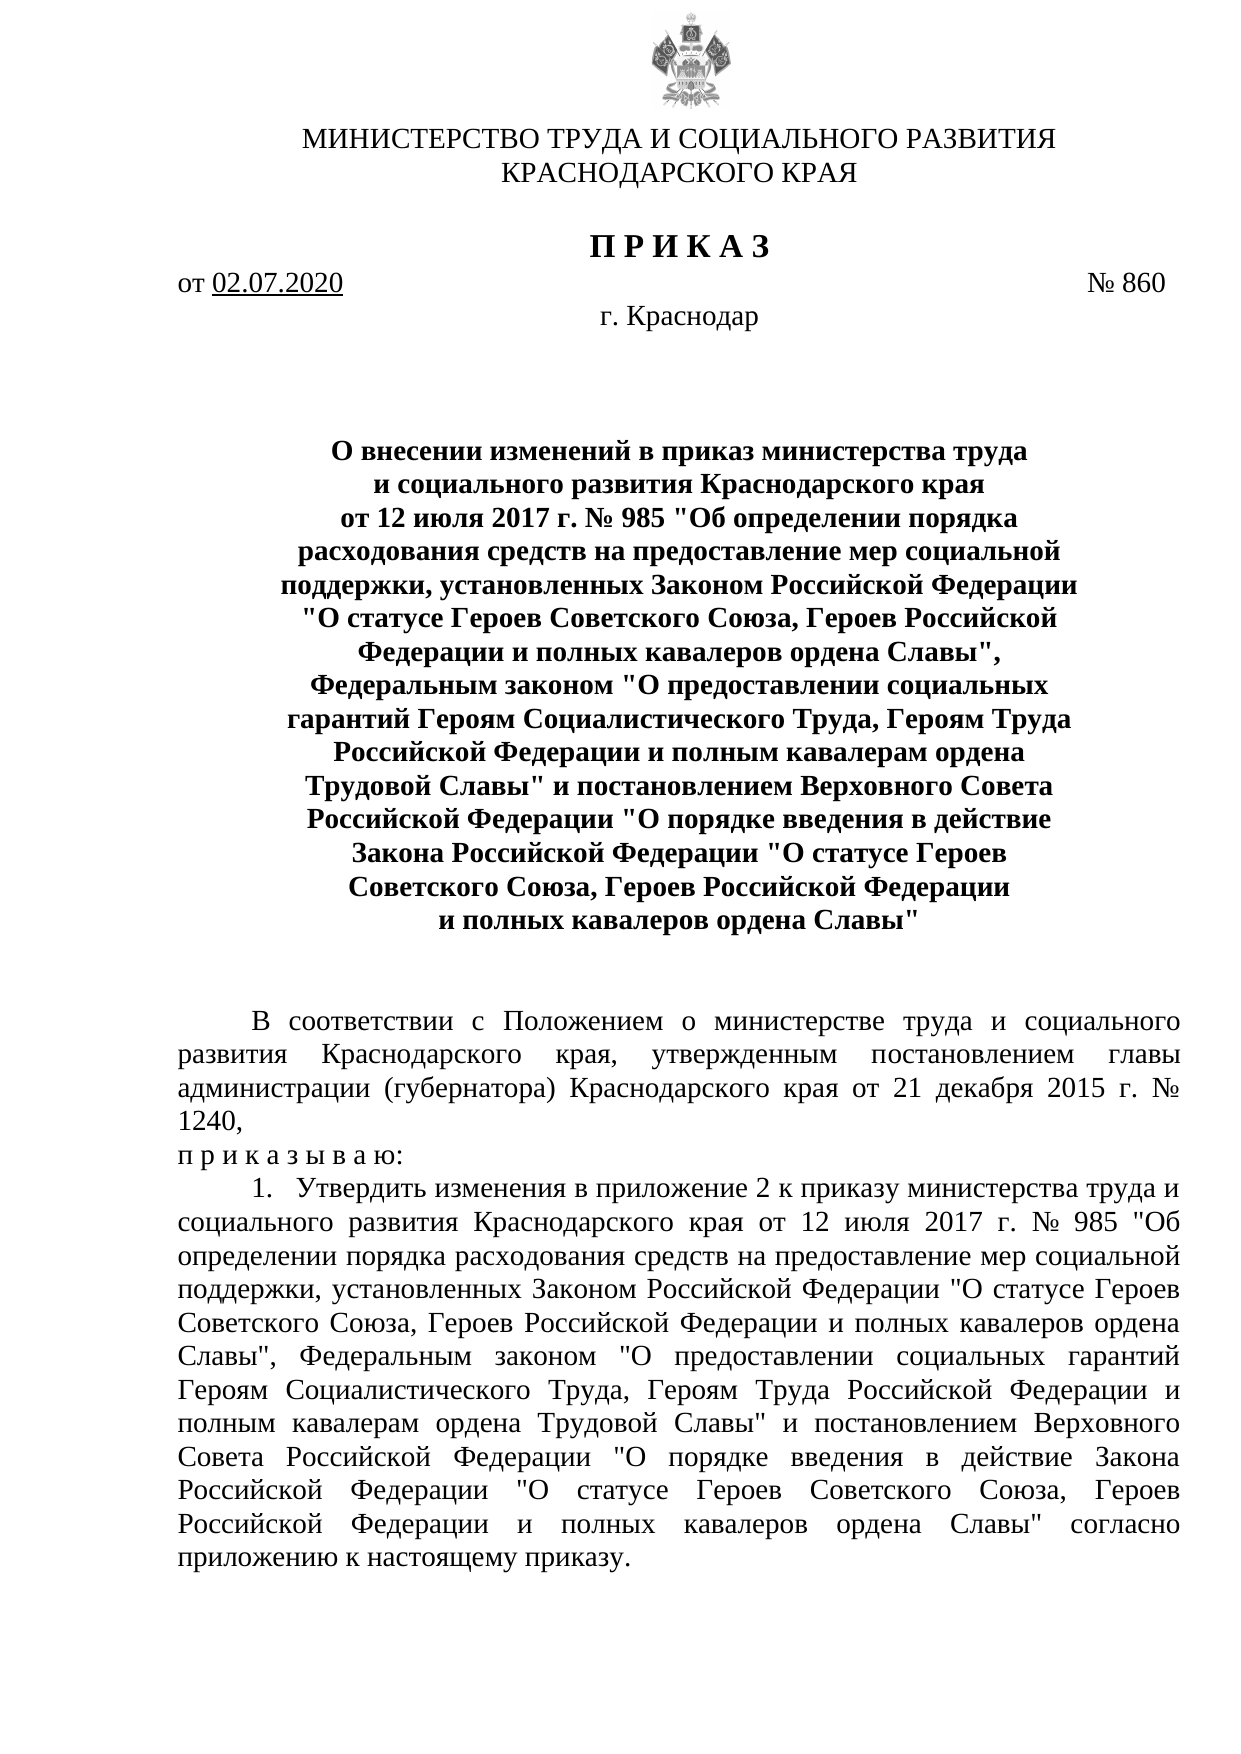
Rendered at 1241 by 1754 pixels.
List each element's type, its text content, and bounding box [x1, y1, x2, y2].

text от 12 июля 2017 г. № 985 "Об определении порядка [177, 500, 1181, 533]
text 1. Утвердить изменения в приложение 2 к приказу министерства труда и социального развития Краснодарского края от 12 июля 2017 г. № 985 "Об определении порядка расходования средств на предоставление мер социальной поддержки, установленных Законом Российской Федерации "О статусе Героев Советского Союза, Героев Российской Федерации и полных кавалеров ордена Славы", Федеральным законом "О предоставлении социальных гарантий Героям Социалистического Труда, Героям Труда Российской Федерации и полным кавалерам ордена Трудовой Славы" и постановлением Верховного Совета Российской Федерации "О порядке введения в действие Закона Российской Федерации "О статусе Героев Советского Союза, Героев Российской Федерации и полных кавалеров ордена Славы" согласно приложению к настоящему приказу. [177, 1171, 1181, 1573]
text Советского Союза, Героев Российской Федерации [177, 869, 1181, 902]
text О внесении изменений в приказ министерства труда [177, 433, 1181, 466]
text Федеральным законом "О предоставлении социальных [177, 667, 1181, 701]
text П Р И К А З [177, 227, 1181, 265]
text поддержки, установленных Законом Российской Федерации [177, 567, 1181, 600]
text Российской Федерации и полным кавалерам ордена [177, 734, 1181, 768]
text расходования средств на предоставление мер социальной [177, 533, 1181, 567]
text КРАСНОДАРСКОГО КРАЯ [177, 155, 1181, 188]
text Российской Федерации "О порядке введения в действие [177, 802, 1181, 835]
text от 02.07.2020 № 860 [177, 265, 1181, 298]
text и полных кавалеров ордена Славы" [177, 902, 1181, 936]
text Трудовой Славы" и постановлением Верховного Совета [177, 768, 1181, 802]
text В соответствии с Положением о министерстве труда и социального развития Краснодарского края, утвержденным постановлением главы администрации (губернатора) Краснодарского края от 21 декабря 2015 г. № 1240, п р и к а з ы в а ю: [177, 1003, 1181, 1171]
text МИНИСТЕРСТВО ТРУДА И СОЦИАЛЬНОГО РАЗВИТИЯ [177, 121, 1181, 155]
text Закона Российской Федерации "О статусе Героев [177, 835, 1181, 869]
text "О статусе Героев Советского Союза, Героев Российской [177, 600, 1181, 634]
text г. Краснодар [177, 298, 1181, 332]
text и социального развития Краснодарского края [177, 466, 1181, 500]
text Федерации и полных кавалеров ордена Славы", [177, 634, 1181, 667]
text гарантий Героям Социалистического Труда, Героям Труда [177, 701, 1181, 734]
